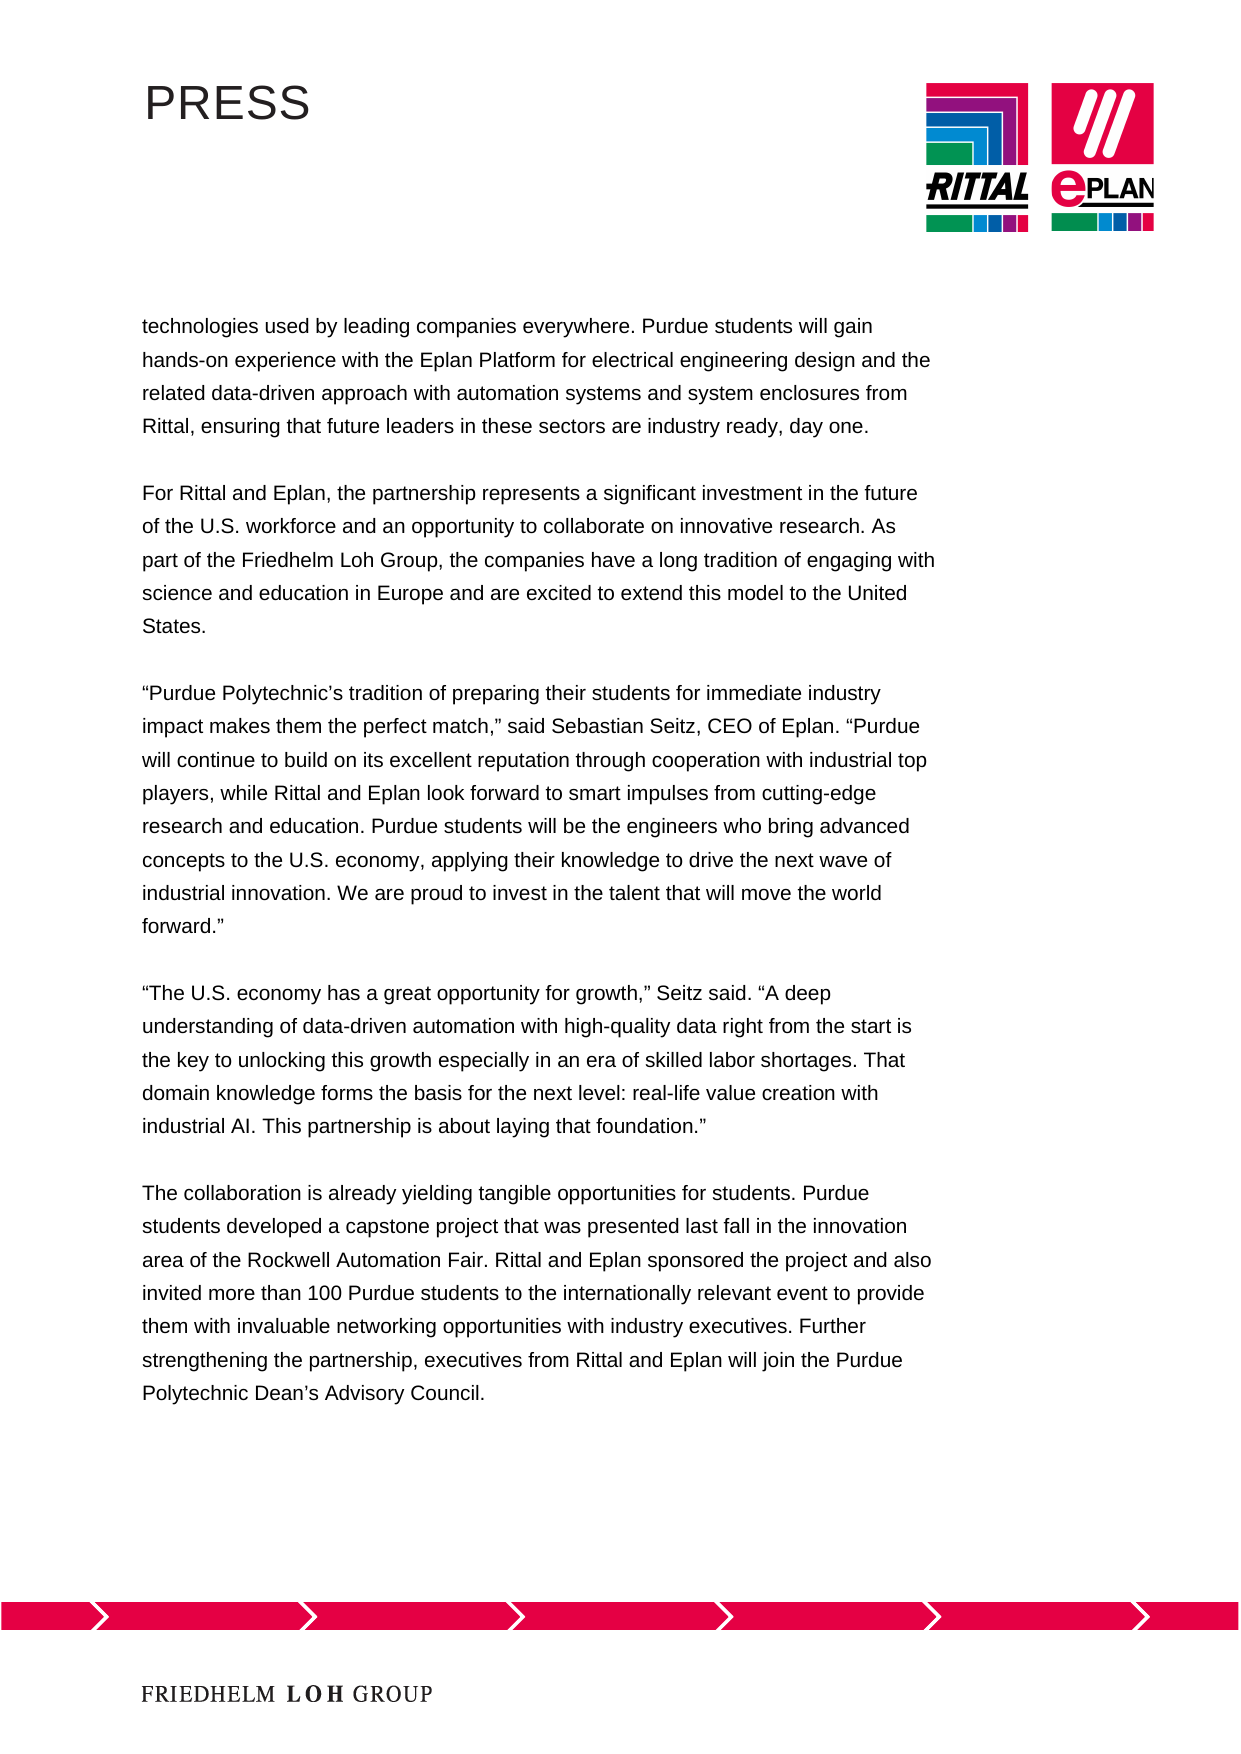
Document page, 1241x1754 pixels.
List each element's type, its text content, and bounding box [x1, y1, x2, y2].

picture [1051, 83, 1154, 230]
picture [0, 1602, 1238, 1629]
text “The U.S. economy has a great opportunity for growth,” Seitz said. “A deep understanding of data-driven automation with high-quality data right from the start is the key to unlocking this growth especially in an era of skilled labor shortages. That domain knowledge forms the basis for the next level: real-life value creation with industrial AI. This partnership is about laying that foundation.” [142, 974, 936, 1140]
picture [926, 83, 1029, 232]
text The collaboration is already yielding tangible opportunities for students. Purdue students developed a capstone project that was presented last fall in the innovation area of the Rockwell Automation Fair. Rittal and Eplan sponsored the project and also invited more than 100 Purdue students to the internationally relevant event to provide them with invaluable networking opportunities with industry executives. Further strengthening the partnership, executives from Rittal and Eplan will join the Purdue Polytechnic Dean’s Advisory Council. [142, 1174, 936, 1407]
picture [141, 1685, 432, 1702]
text For Rittal and Eplan, the partnership represents a significant investment in the future of the U.S. workforce and an opportunity to collaborate on innovative research. As part of the Friedhelm Loh Group, the companies have a long tradition of engaging with science and education in Europe and are excited to extend this model to the United States. [142, 474, 936, 640]
text “Purdue Polytechnic’s tradition of preparing their students for immediate industry impact makes them the perfect match,” said Sebastian Seitz, CEO of Eplan. “Purdue will continue to build on its excellent reputation through cooperation with industrial top players, while Rittal and Eplan look forward to smart impulses from cutting-edge research and education. Purdue students will be the engineers who bring advanced concepts to the U.S. economy, applying their knowledge to drive the next wave of industrial innovation. We are proud to invest in the talent that will move the world forward.” [142, 674, 936, 940]
